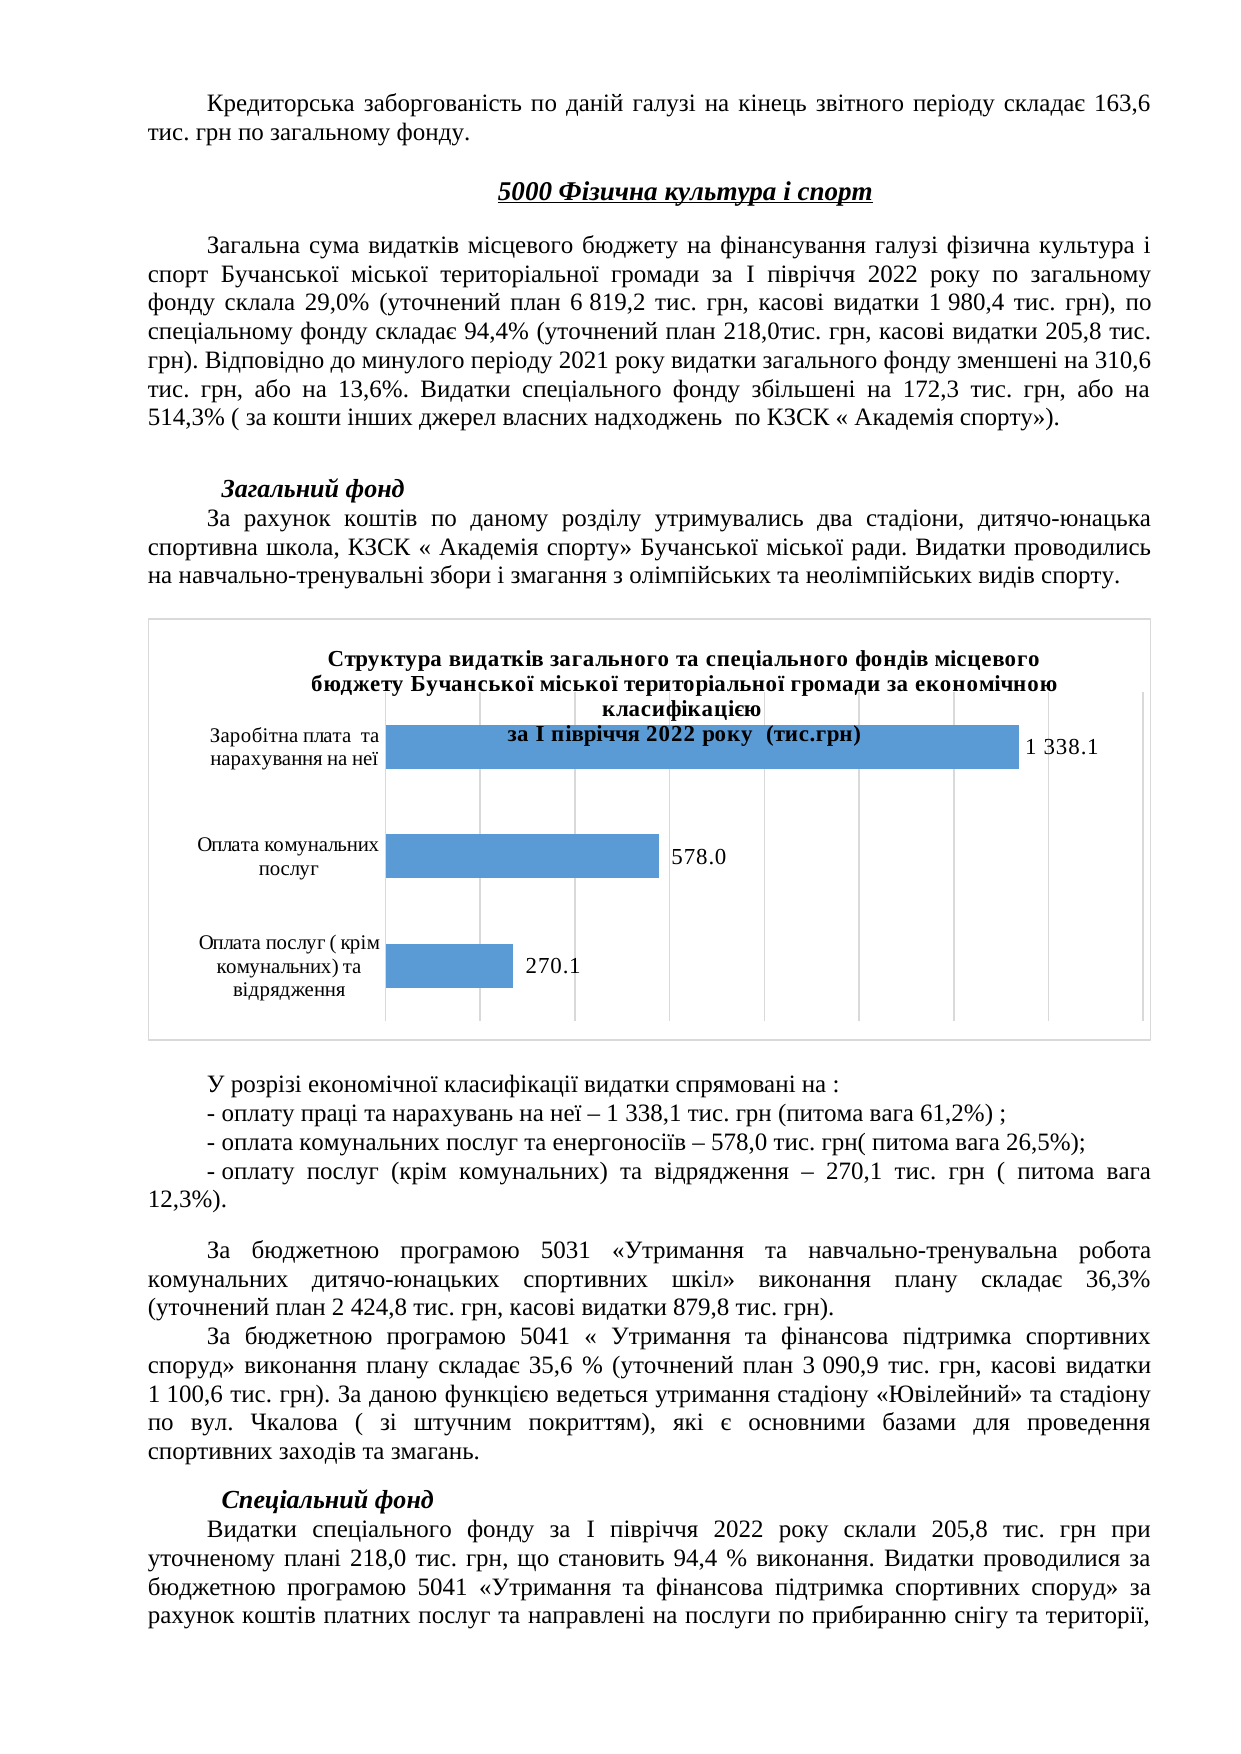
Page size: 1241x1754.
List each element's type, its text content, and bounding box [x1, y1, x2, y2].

list оплату послуг (крім комунальних) та відрядження – 270,1 тис. грн ( питома вага 12,3%). [148, 1156, 1152, 1213]
text У розрізі економічної класифікації видатки спрямовані на : [148, 1069, 1152, 1098]
text Спеціальний фонд [148, 1484, 1152, 1514]
text За бюджетною програмою 5031 «Утримання та навчально-тренувальна робота комунальних дитячо-юнацьких спортивних шкіл» виконання плану складає 36,3% (уточнений план 2 424,8 тис. грн, касові видатки 879,8 тис. грн). [148, 1235, 1152, 1321]
text Кредиторська заборгованість по даній галузі на кінець звітного періоду складає 163,6 тис. грн по загальному фонду. [148, 88, 1152, 146]
text 5000 Фізична культура і спорт [148, 175, 1152, 206]
text Загальна сума видатків місцевого бюджету на фінансування галузі фізична культура і спорт Бучанської міської територіальної громади за I півріччя 2022 року по загальному фонду склала 29,0% (уточнений план 6 819,2 тис. грн, касові видатки 1 980,4 тис. грн), по спеціальному фонду складає 94,4% (уточнений план 218,0тис. грн, касові видатки 205,8 тис. грн). Відповідно до минулого періоду 2021 року видатки загального фонду зменшені на 310,6 тис. грн, або на 13,6%. Видатки спеціального фонду збільшені на 172,3 тис. грн, або на 514,3% ( за кошти інших джерел власних надходжень по КЗСК « Академія спорту»). [148, 230, 1152, 431]
text За бюджетною програмою 5041 « Утримання та фінансова підтримка спортивних споруд» виконання плану складає 35,6 % (уточнений план 3 090,9 тис. грн, касові видатки 1 100,6 тис. грн). За даною функцією ведеться утримання стадіону «Ювілейний» та стадіону по вул. Чкалова ( зі штучним покриттям), які є основними базами для проведення спортивних заходів та змагань. [148, 1321, 1152, 1465]
list оплату праці та нарахувань на неї – 1 338,1 тис. грн (питома вага 61,2%) ; [148, 1098, 1152, 1127]
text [148, 1514, 1152, 1629]
list оплата комунальних послуг та енергоносіїв – 578,0 тис. грн( питома вага 26,5%); [148, 1127, 1152, 1156]
text Загальний фонд [148, 473, 1152, 503]
text За рахунок коштів по даному розділу утримувались два стадіони, дитячо-юнацька спортивна школа, КЗСК « Академія спорту» Бучанської міської ради. Видатки проводились на навчально-тренувальні збори і змагання з олімпійських та неолімпійських видів спорту. [148, 503, 1152, 589]
